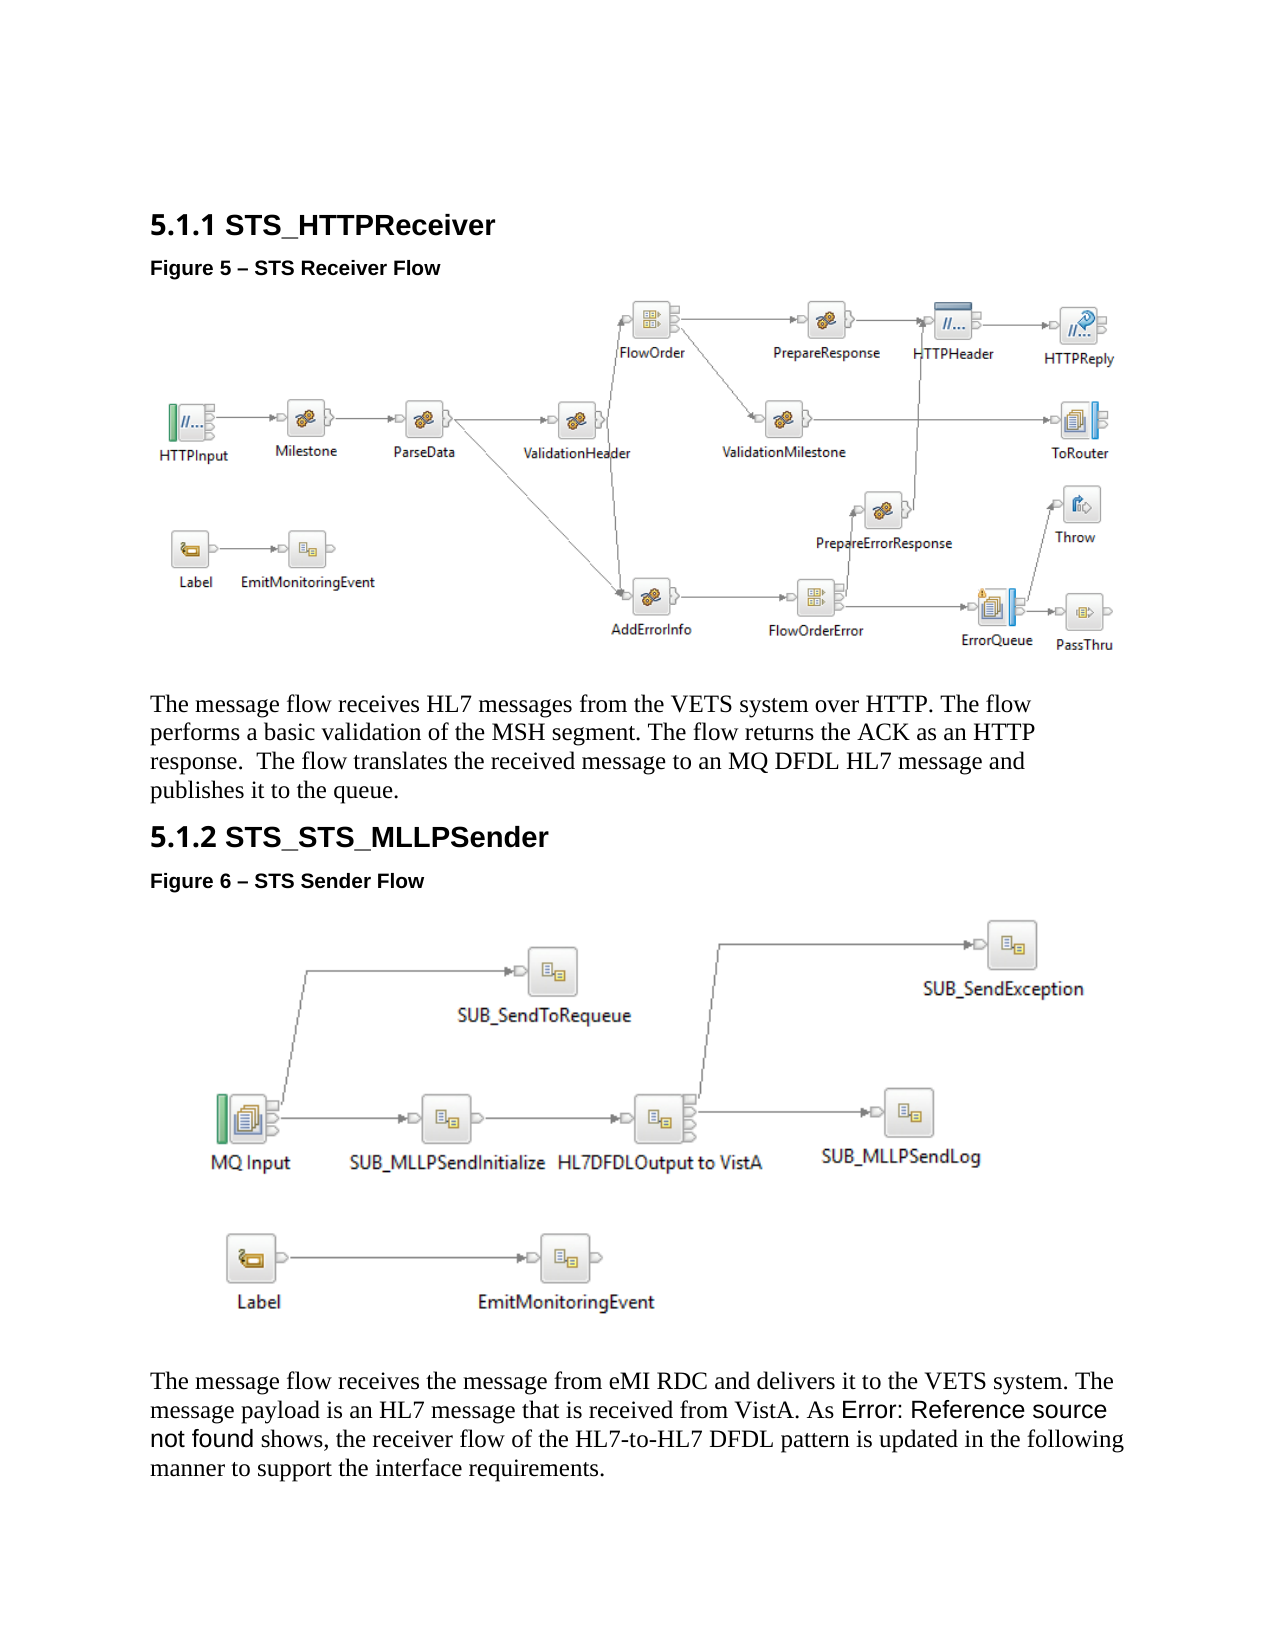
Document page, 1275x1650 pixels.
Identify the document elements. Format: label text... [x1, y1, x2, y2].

text STS_STS_MLLPSender [150, 816, 1125, 856]
title Figure 5 – STS Receiver Flow [150, 256, 1125, 280]
title Figure 6 – STS Sender Flow [150, 868, 1125, 892]
picture [150, 288, 1125, 670]
picture [164, 900, 1111, 1348]
text The message flow receives HL7 messages from the VETS system over HTTP. The flow performs a basic validation of the MSH segment. The flow returns the ACK as an HTTP response. The flow translates the received message to an MQ DFDL HL7 message and publishes it to the queue. [150, 689, 1125, 804]
text STS_HTTPReceiver [150, 204, 1125, 243]
